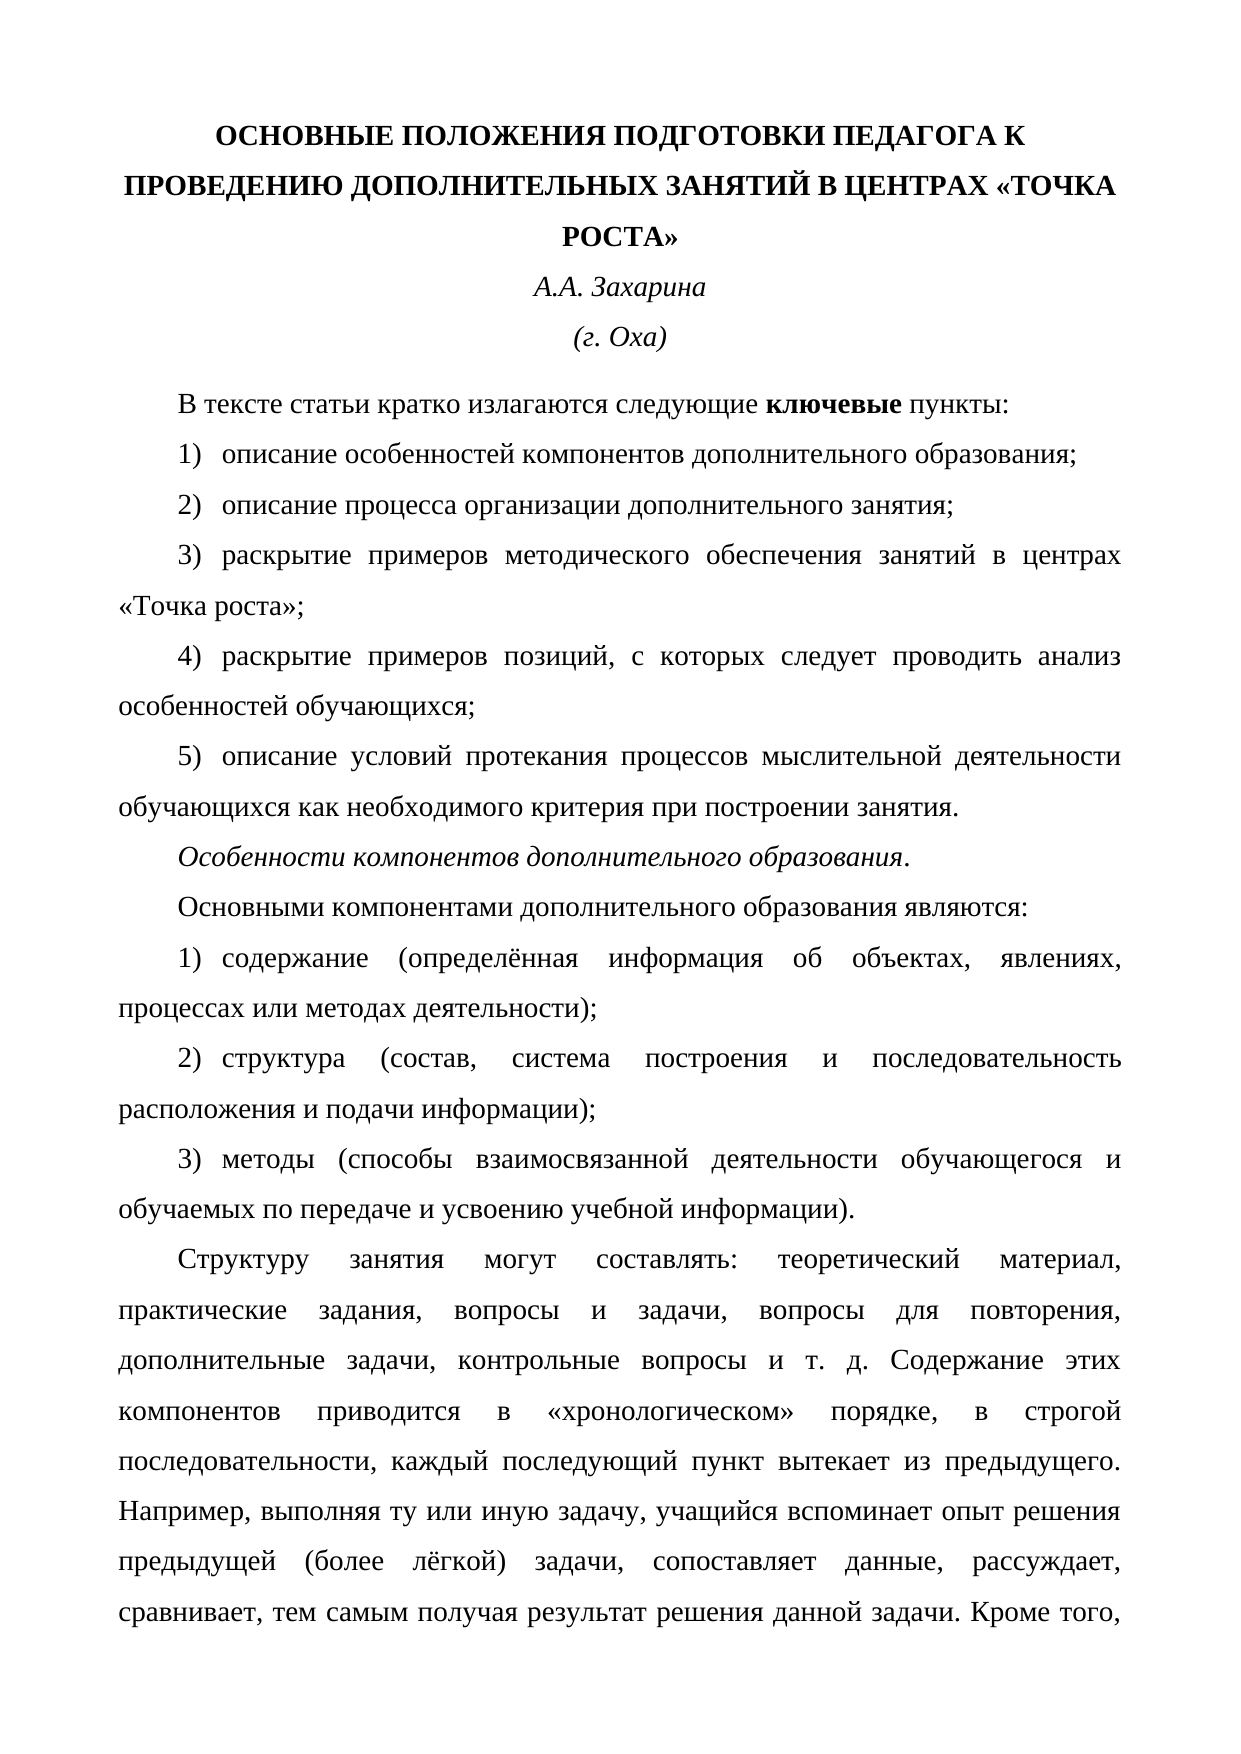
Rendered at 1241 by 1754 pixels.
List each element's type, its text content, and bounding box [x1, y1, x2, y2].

text Основными компонентами дополнительного образования являются: [118, 889, 1122, 923]
text В тексте статьи кратко излагаются следующие ключевые пункты: [177, 386, 1122, 420]
list описание процесса организации дополнительного занятия; [118, 487, 1122, 521]
list описание условий протекания процессов мыслительной деятельности обучающихся как необходимого критерия при построении занятия. [118, 738, 1122, 822]
list описание особенностей компонентов дополнительного образования; [118, 437, 1122, 470]
text А.А. Захарина [118, 269, 1122, 303]
list содержание (определённая информация об объектах, явлениях, процессах или методах деятельности); [118, 940, 1122, 1024]
text Особенности компонентов дополнительного образования. [118, 839, 1122, 873]
list раскрытие примеров позиций, с которых следует проводить анализ особенностей обучающихся; [118, 638, 1122, 722]
text ОСНОВНЫЕ ПОЛОЖЕНИЯ ПОДГОТОВКИ ПЕДАГОГА К ПРОВЕДЕНИЮ ДОПОЛНИТЕЛЬНЫХ ЗАНЯТИЙ В ЦЕНТРАХ «ТОЧКА РОСТА» [118, 118, 1122, 252]
text (г. Оха) [118, 319, 1122, 353]
list методы (способы взаимосвязанной деятельности обучающегося и обучаемых по передаче и усвоению учебной информации). [118, 1141, 1122, 1225]
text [118, 1242, 1122, 1627]
list раскрытие примеров методического обеспечения занятий в центрах «Точка роста»; [118, 537, 1122, 621]
list структура (состав, система построения и последовательность расположения и подачи информации); [118, 1040, 1122, 1124]
